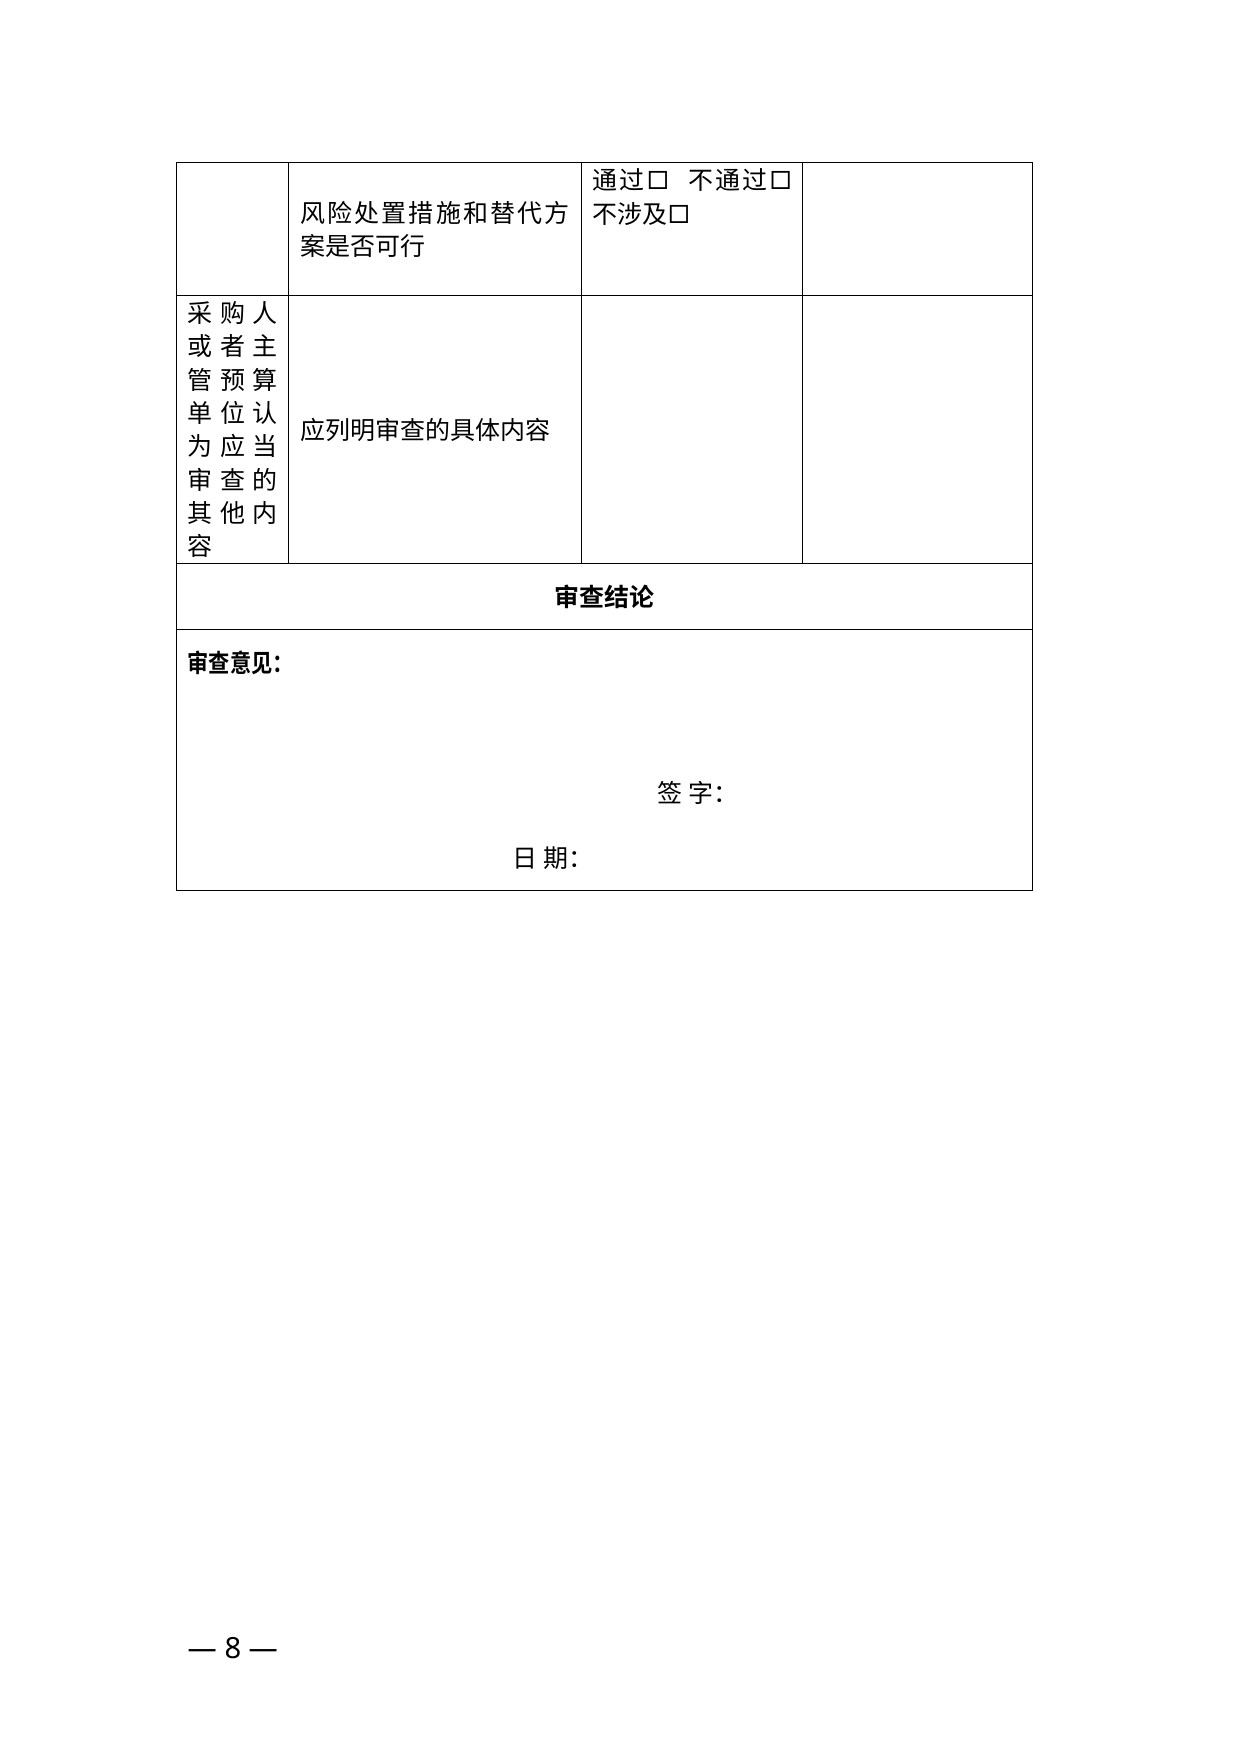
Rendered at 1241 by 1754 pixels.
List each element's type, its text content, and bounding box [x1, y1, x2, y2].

table_cell 应列明审查的具体内容 [289, 296, 581, 562]
table_cell 风险处置措施和替代方案是否可行 [289, 163, 581, 295]
table_cell [803, 296, 1032, 562]
table_cell 采购人或者主管预算单位认为应当审查的其他内容 [177, 296, 288, 562]
table_cell 审查意见： 签 字： 日 期： [177, 630, 1032, 889]
table_cell 通过 不通过 不涉及 [582, 163, 802, 295]
table_cell [803, 163, 1032, 295]
table_cell 审查结论 [177, 564, 1032, 628]
table_cell [582, 296, 802, 562]
